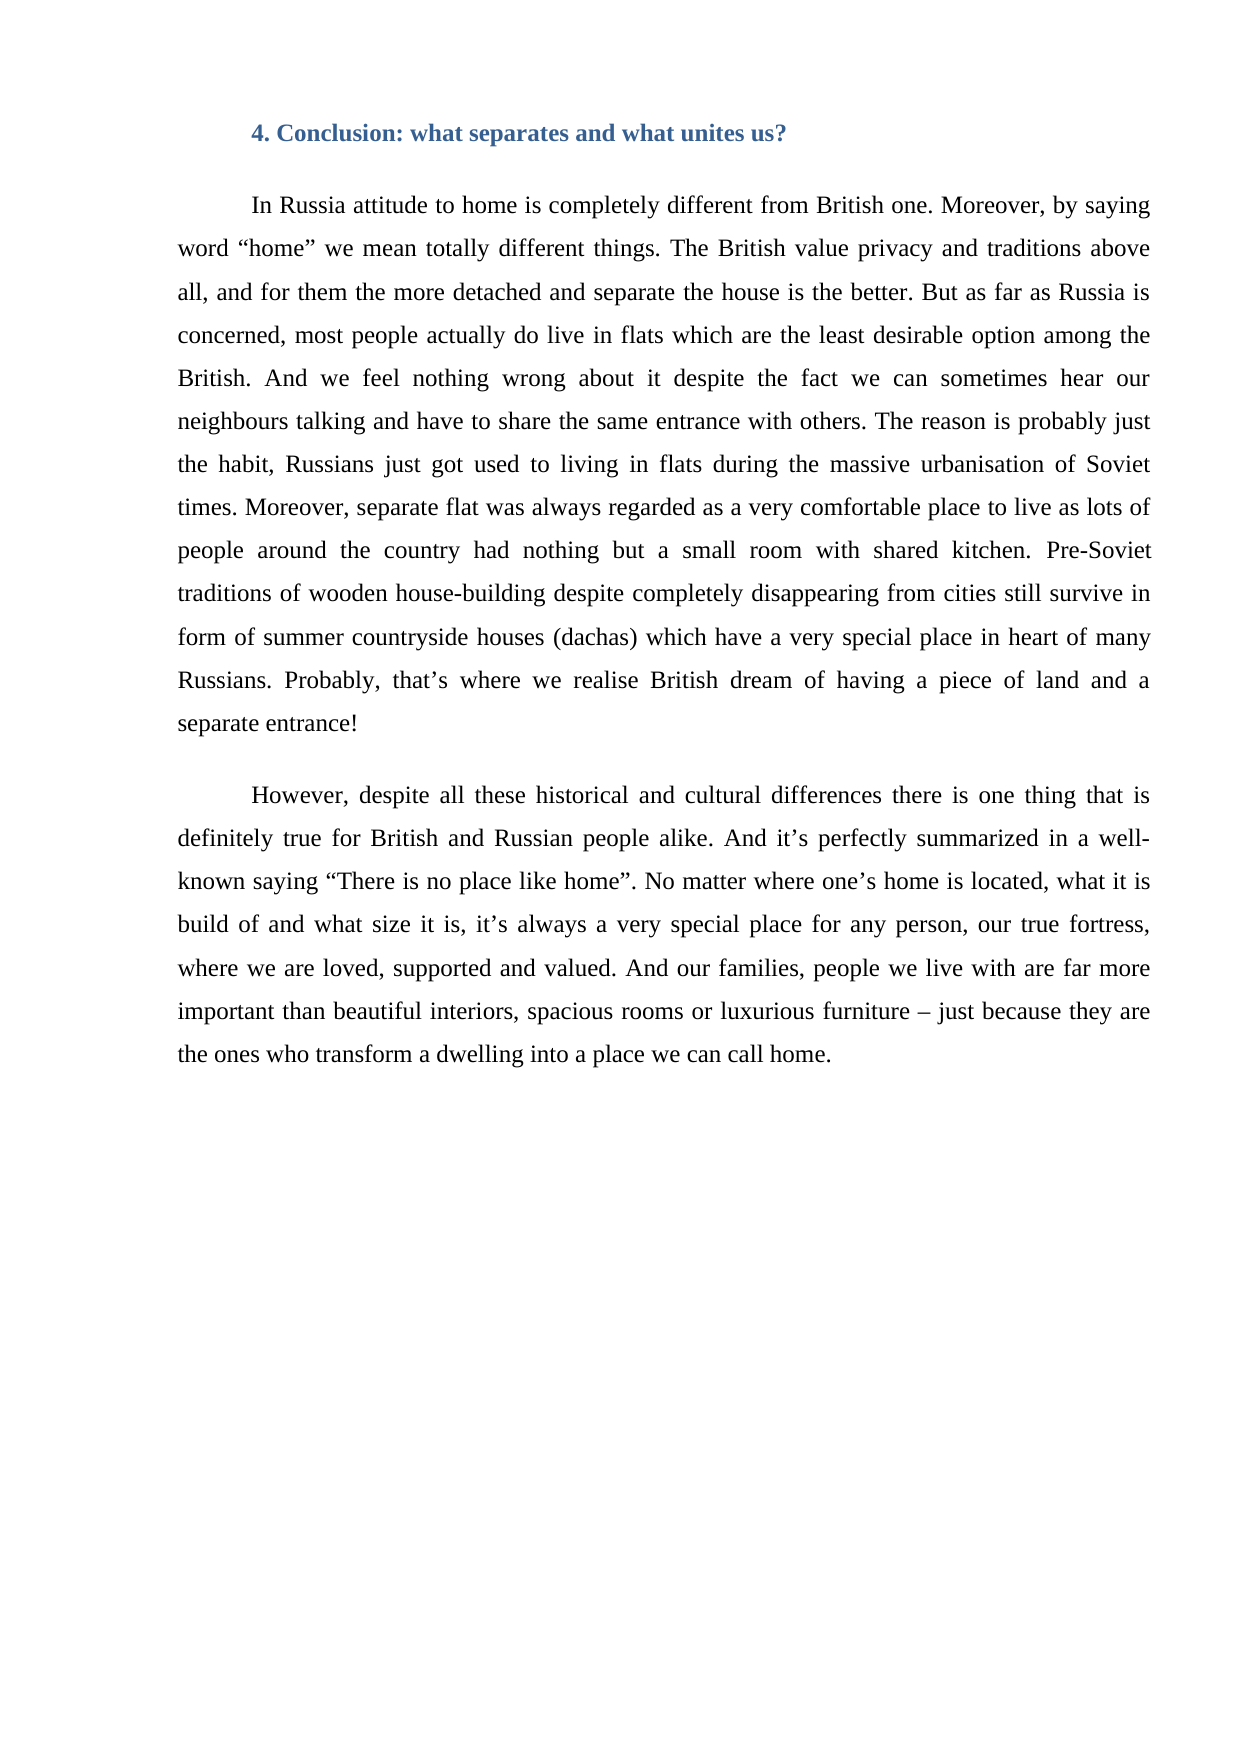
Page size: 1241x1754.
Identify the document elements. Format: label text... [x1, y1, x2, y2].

text In Russia attitude to home is completely different from British one. Moreover, by saying word “home” we mean totally different things. The British value privacy and traditions above all, and for them the more detached and separate the house is the better. But as far as Russia is concerned, most people actually do live in flats which are the least desirable option among the British. And we feel nothing wrong about it despite the fact we can sometimes hear our neighbours talking and have to share the same entrance with others. The reason is probably just the habit, Russians just got used to living in flats during the massive urbanisation of Soviet times. Moreover, separate flat was always regarded as a very comfortable place to live as lots of people around the country had nothing but a small room with shared kitchen. Pre-Soviet traditions of wooden house-building despite completely disappearing from cities still survive in form of summer countryside houses (dachas) which have a very special place in heart of many Russians. Probably, that’s where we realise British dream of having a piece of land and a separate entrance! [177, 190, 1152, 737]
subtitle 4. Conclusion: what separates and what unites us? [177, 118, 1152, 147]
text However, despite all these historical and cultural differences there is one thing that is definitely true for British and Russian people alike. And it’s perfectly summarized in a well-known saying “There is no place like home”. No matter where one’s home is located, what it is build of and what size it is, it’s always a very special place for any person, our true fortress, where we are loved, supported and valued. And our families, people we live with are far more important than beautiful interiors, spacious rooms or luxurious furniture – just because they are the ones who transform a dwelling into a place we can call home. [177, 780, 1152, 1068]
